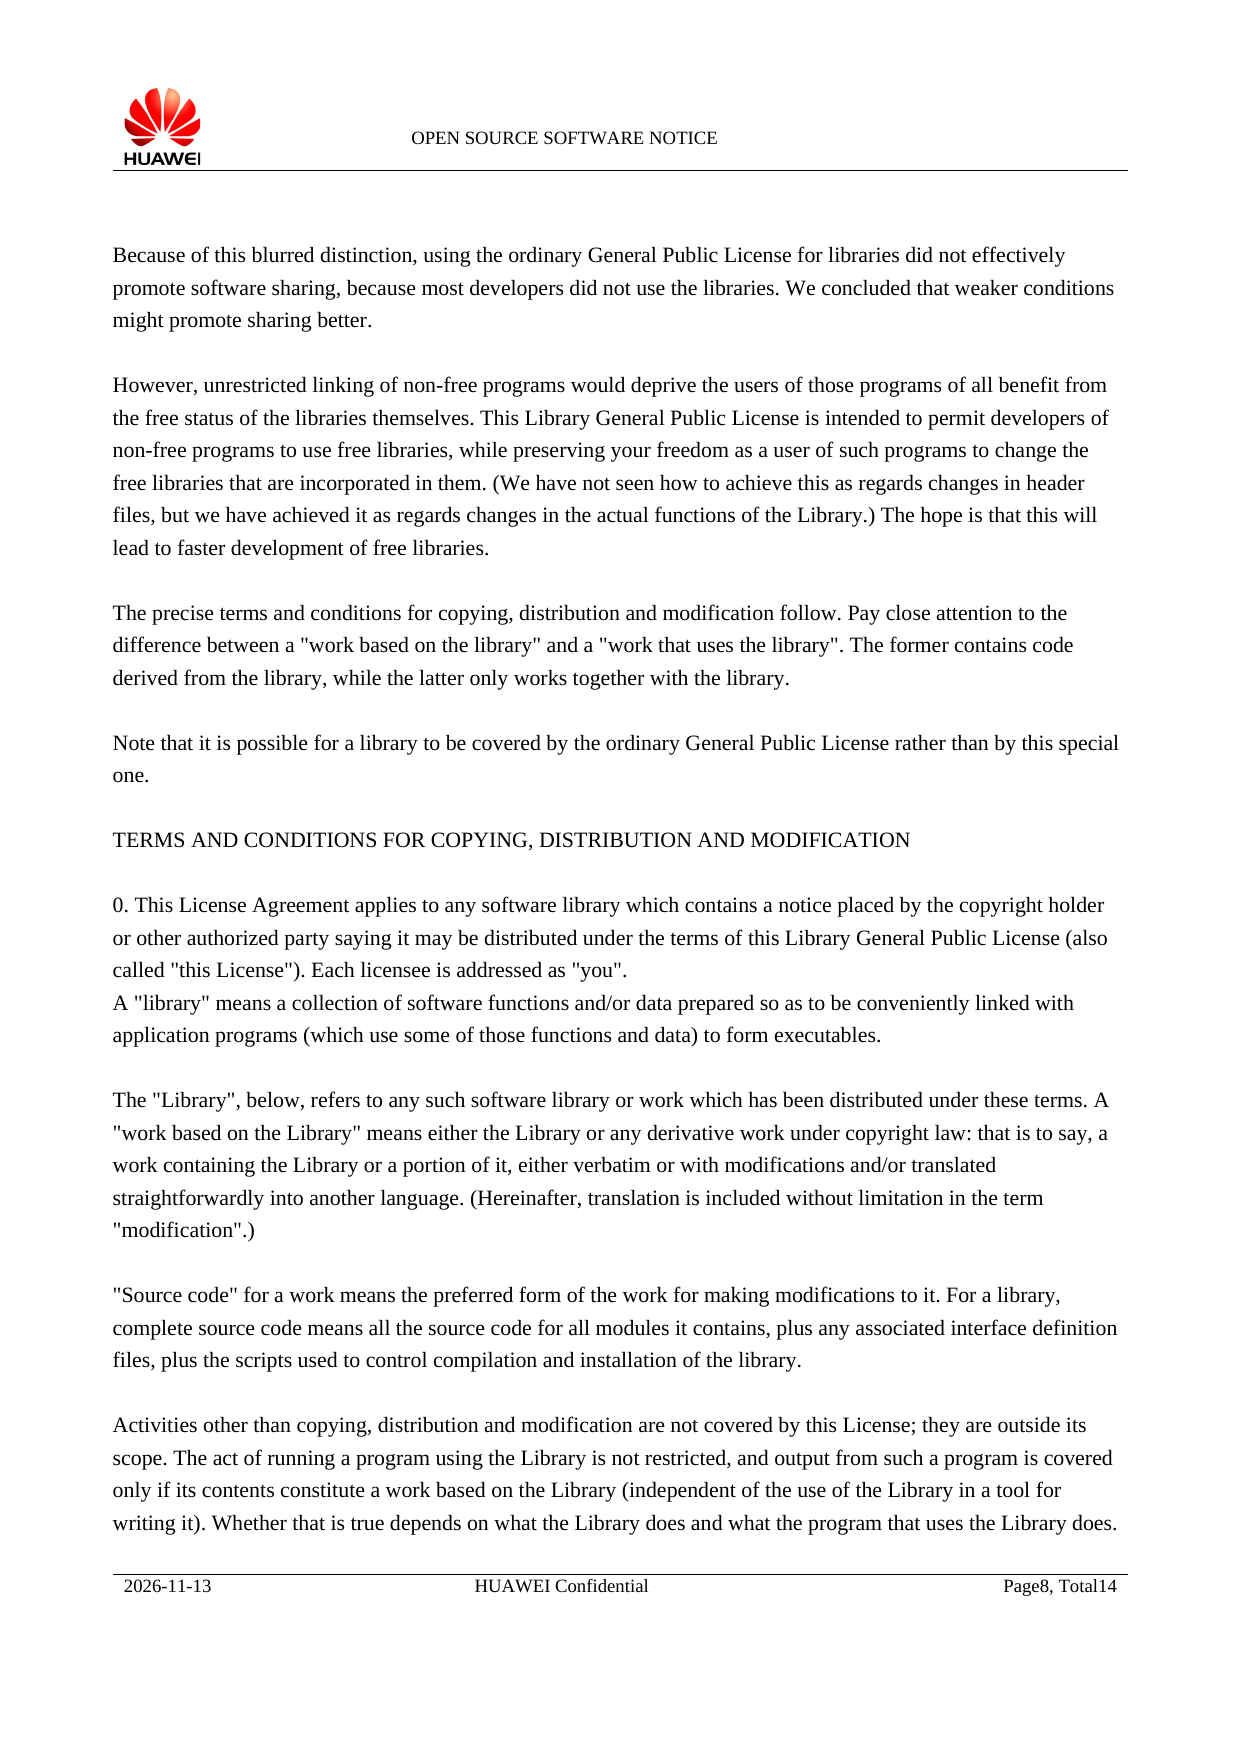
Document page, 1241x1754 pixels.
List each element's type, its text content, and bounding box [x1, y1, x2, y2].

picture [124, 88, 201, 165]
